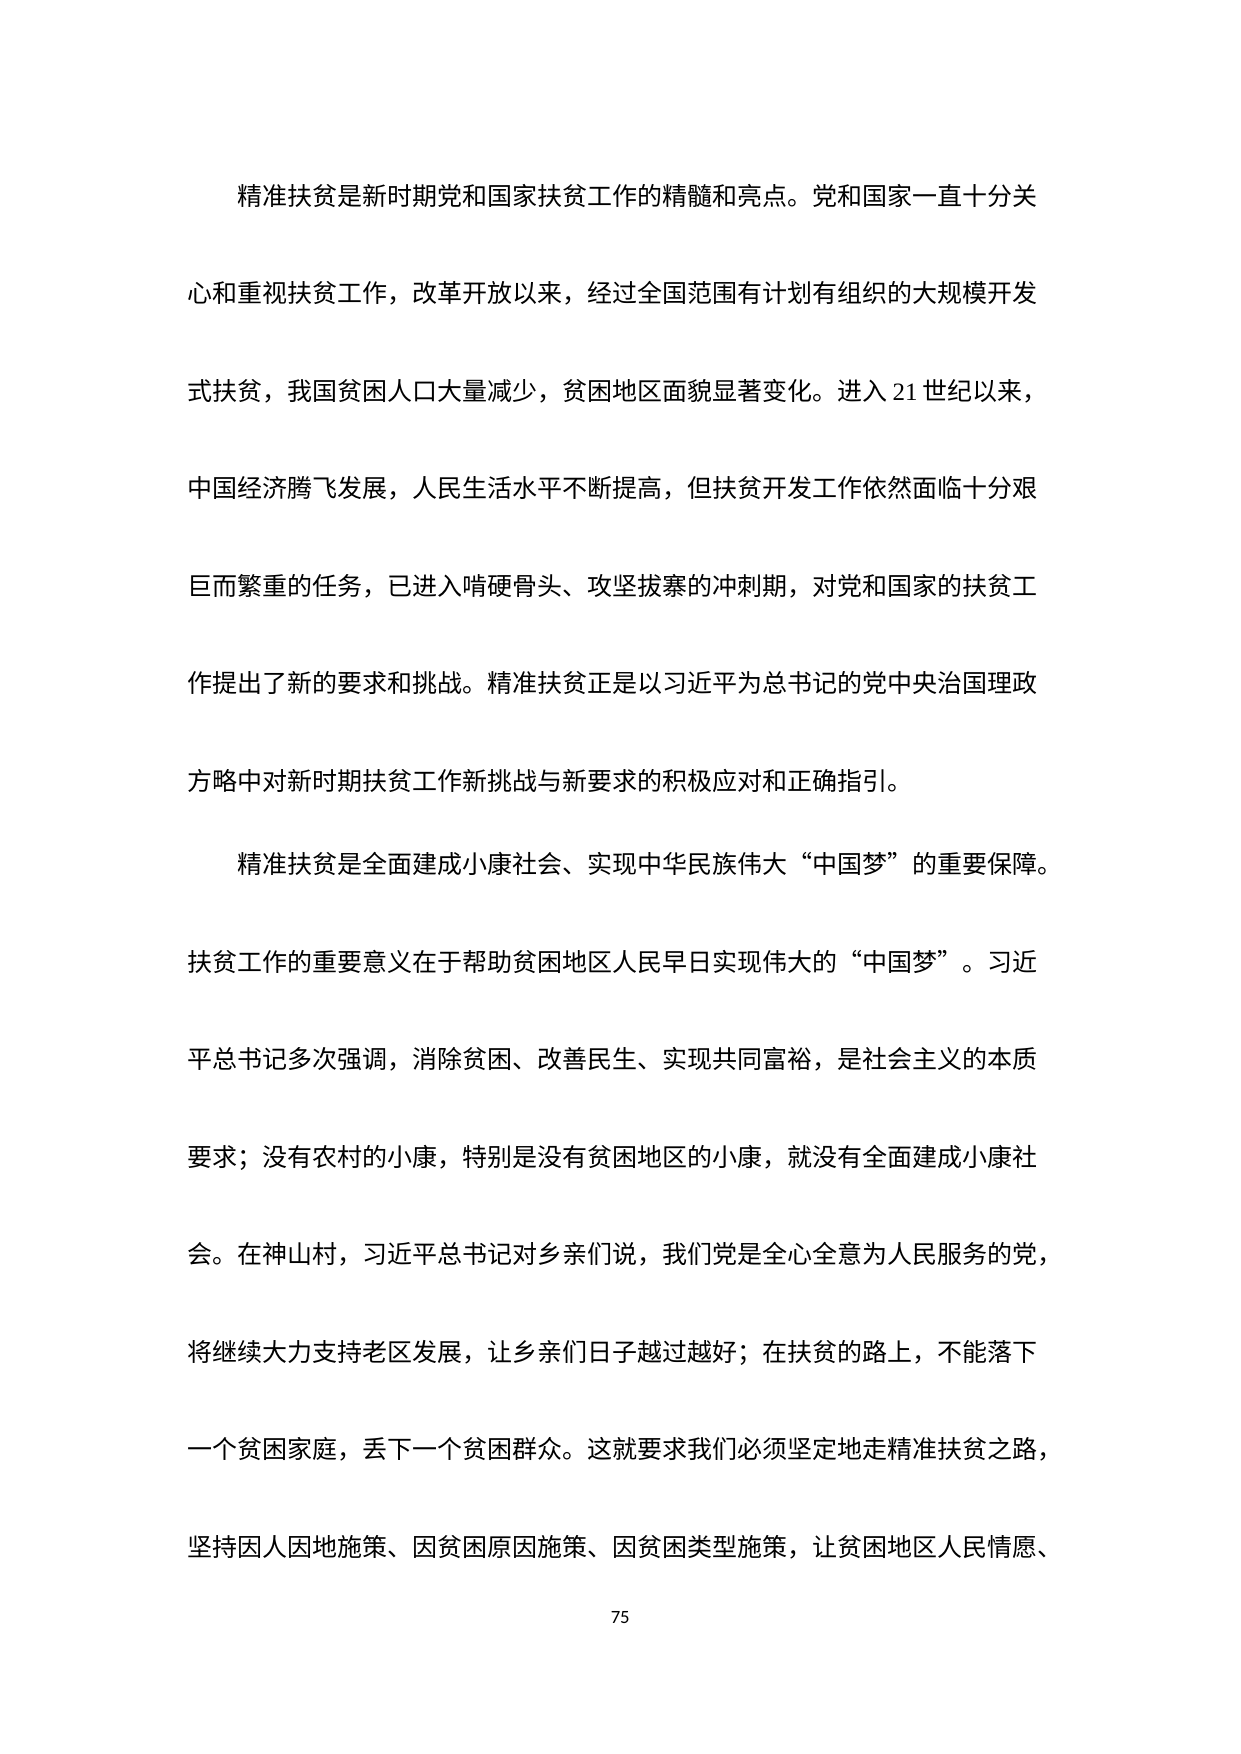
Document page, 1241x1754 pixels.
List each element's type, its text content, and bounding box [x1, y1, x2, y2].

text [187, 830, 1053, 1578]
text 精准扶贫是新时期党和国家扶贫工作的精髓和亮点。党和国家一直十分关心和重视扶贫工作，改革开放以来，经过全国范围有计划有组织的大规模开发式扶贫，我国贫困人口大量减少，贫困地区面貌显著变化。进入21世纪以来，中国经济腾飞发展，人民生活水平不断提高，但扶贫开发工作依然面临十分艰巨而繁重的任务，已进入啃硬骨头、攻坚拔寨的冲刺期，对党和国家的扶贫工作提出了新的要求和挑战。精准扶贫正是以习近平为总书记的党中央治国理政方略中对新时期扶贫工作新挑战与新要求的积极应对和正确指引。 [187, 162, 1053, 812]
